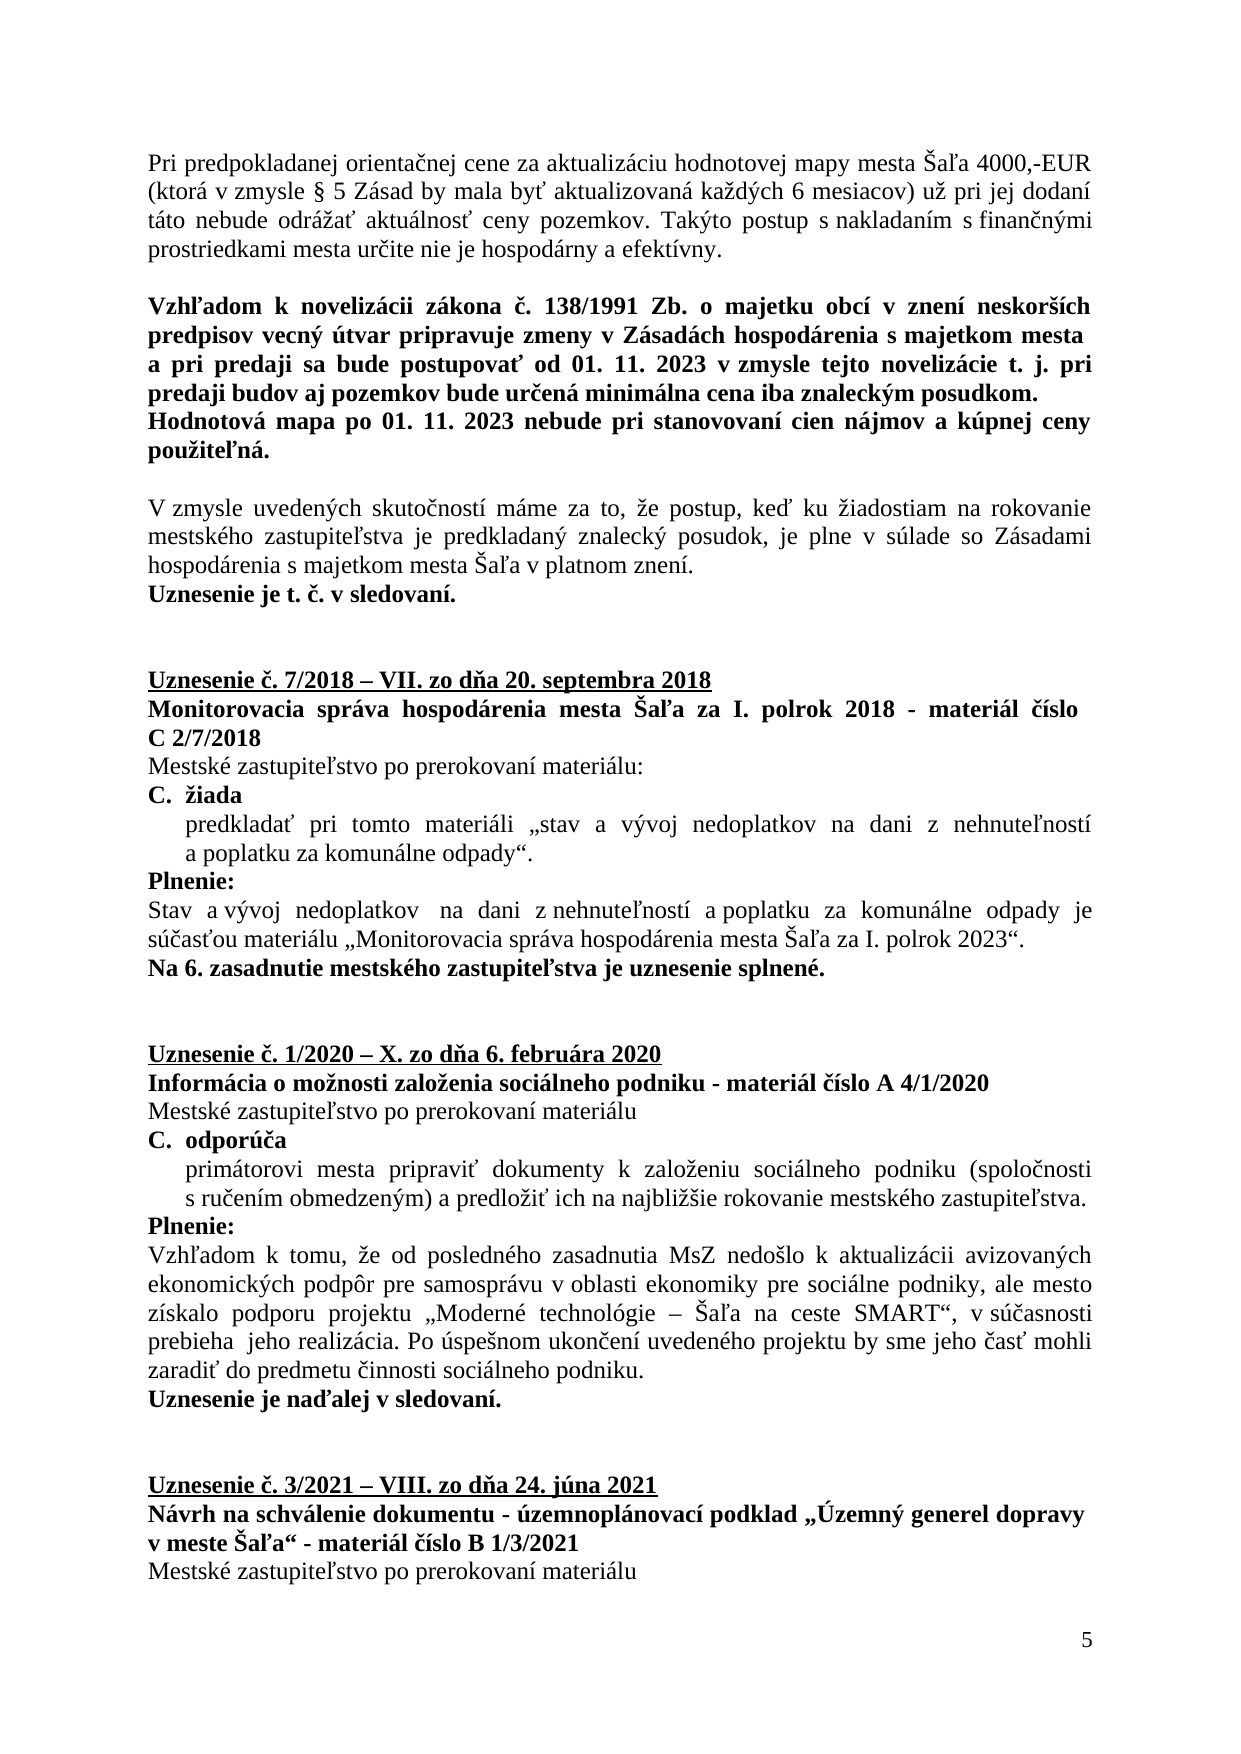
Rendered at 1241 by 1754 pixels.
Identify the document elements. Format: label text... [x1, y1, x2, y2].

list Uznesenie je naďalej v sledovaní. [148, 1384, 1092, 1413]
text Stav a vývoj nedoplatkov na dani z nehnuteľností a poplatku za komunálne odpady je súčasťou materiálu „Monitorovacia správa hospodárenia mesta Šaľa za I. polrok 2023“. [148, 895, 1092, 953]
list Vzhľadom k tomu, že od posledného zasadnutia MsZ nedošlo k aktualizácii avizovaných ekonomických podpôr pre samosprávu v oblasti ekonomiky pre sociálne podniky, ale mesto získalo podporu projektu „Moderné technológie – Šaľa na ceste SMART“, v súčasnosti prebieha jeho realizácia. Po úspešnom ukončení uvedeného projektu by sme jeho časť mohli zaradiť do predmetu činnosti sociálneho podniku. [148, 1240, 1092, 1384]
text Plnenie: [148, 1211, 1092, 1240]
text Vzhľadom k novelizácii zákona č. 138/1991 Zb. o majetku obcí v znení neskorších predpisov vecný útvar pripravuje zmeny v Zásadách hospodárenia s majetkom mesta a pri predaji sa bude postupovať od 01. 11. 2023 v zmysle tejto novelizácie t. j. pri predaji budov aj pozemkov bude určená minimálna cena iba znaleckým posudkom. [148, 291, 1092, 406]
text predkladať pri tomto materiáli „stav a vývoj nedoplatkov na dani z nehnuteľností a poplatku za komunálne odpady“. [185, 809, 1092, 866]
text Mestské zastupiteľstvo po prerokovaní materiálu [148, 1096, 1092, 1125]
text Návrh na schválenie dokumentu - územnoplánovací podklad „Územný generel dopravy v meste Šaľa“ - materiál číslo B 1/3/2021 [148, 1499, 1092, 1556]
text Informácia o možnosti založenia sociálneho podniku - materiál číslo A 4/1/2020 [148, 1068, 1092, 1096]
text Mestské zastupiteľstvo po prerokovaní materiálu: [148, 751, 1092, 780]
list Uznesenie je t. č. v sledovaní. [148, 579, 1092, 608]
list odporúča [148, 1125, 1092, 1154]
list primátorovi mesta pripraviť dokumenty k založeniu sociálneho podniku (spoločnosti s ručením obmedzeným) a predložiť ich na najbližšie rokovanie mestského zastupiteľstva. [185, 1154, 1092, 1211]
subtitle Uznesenie č. 3/2021 – VIII. zo dňa 24. júna 2021 [148, 1470, 1092, 1499]
text Hodnotová mapa po 01. 11. 2023 nebude pri stanovovaní cien nájmov a kúpnej ceny použiteľná. [148, 406, 1092, 464]
text Uznesenie č. 7/2018 – VII. zo dňa 20. septembra 2018 [148, 665, 1092, 694]
text Plnenie: [148, 866, 1092, 895]
text Monitorovacia správa hospodárenia mesta Šaľa za I. polrok 2018 - materiál číslo C 2/7/2018 [148, 694, 1092, 751]
text Mestské zastupiteľstvo po prerokovaní materiálu [148, 1556, 1092, 1585]
text V zmysle uvedených skutočností máme za to, že postup, keď ku žiadostiam na rokovanie mestského zastupiteľstva je predkladaný znalecký posudok, je plne v súlade so Zásadami hospodárenia s majetkom mesta Šaľa v platnom znení. [148, 493, 1092, 579]
text Pri predpokladanej orientačnej cene za aktualizáciu hodnotovej mapy mesta Šaľa 4000,-EUR (ktorá v zmysle § 5 Zásad by mala byť aktualizovaná každých 6 mesiacov) už pri jej dodaní táto nebude odrážať aktuálnosť ceny pozemkov. Takýto postup s nakladaním s finančnými prostriedkami mesta určite nie je hospodárny a efektívny. [148, 148, 1092, 263]
subtitle Uznesenie č. 1/2020 – X. zo dňa 6. februára 2020 [148, 1039, 1092, 1068]
list žiada [148, 780, 1092, 809]
text Na 6. zasadnutie mestského zastupiteľstva je uznesenie splnené. [148, 953, 1092, 981]
